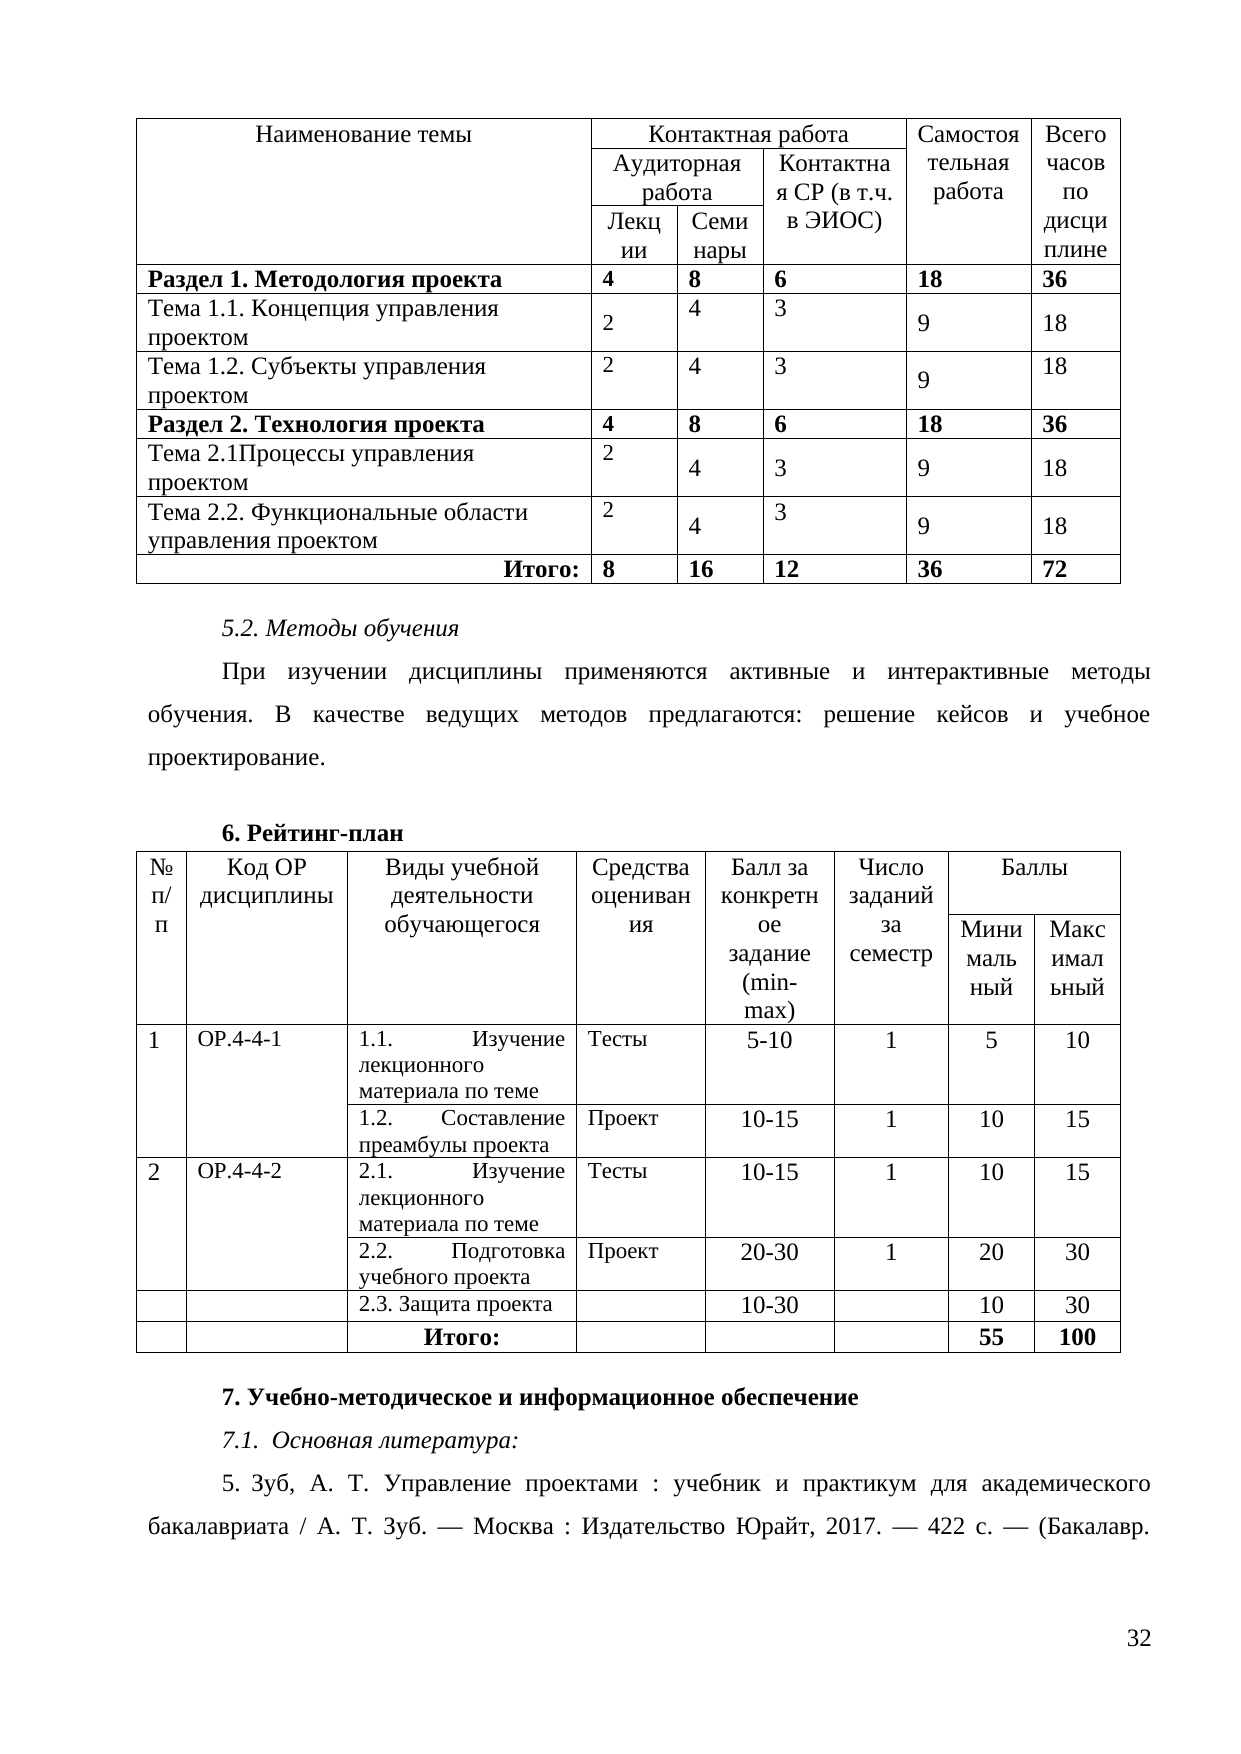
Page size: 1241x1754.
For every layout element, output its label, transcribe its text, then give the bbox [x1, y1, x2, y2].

table_cell Тема 1.1. Концепция управления проектом [137, 294, 591, 351]
table_cell Тема 1.2. Субъекты управления проектом [137, 352, 591, 409]
table_cell 9 [907, 352, 1031, 409]
table_cell 4 [678, 439, 763, 496]
table_cell 4 [678, 294, 763, 351]
table_cell 20 [949, 1238, 1034, 1290]
table_cell Лекции [592, 206, 677, 263]
table_cell 3 [764, 294, 906, 351]
table_cell 15 [1035, 1158, 1120, 1237]
table_cell 4 [592, 265, 677, 293]
table_cell 1 [835, 1105, 948, 1157]
table_cell 10 [1035, 1025, 1120, 1104]
table_cell Минимальный [949, 915, 1034, 1024]
table_cell Тесты [577, 1158, 705, 1237]
table_cell 18 [1032, 352, 1120, 409]
table_cell 10 [949, 1158, 1034, 1237]
table_cell 30 [1035, 1238, 1120, 1290]
table_cell [835, 1322, 948, 1352]
table_header № п/п [137, 852, 186, 1024]
table_header Наименование темы [137, 119, 591, 263]
table_cell 4 [678, 497, 763, 554]
table_cell [137, 1291, 186, 1321]
table_cell 30 [1035, 1291, 1120, 1321]
table_cell 9 [907, 294, 1031, 351]
table_cell 2.1. Изучение лекционного материала по теме [348, 1158, 576, 1237]
table_cell 10-15 [706, 1158, 834, 1237]
table_cell Семинары [678, 206, 763, 263]
table_cell Максимальный [1035, 915, 1120, 1024]
table_cell Итого: [348, 1322, 576, 1352]
table_cell 3 [764, 352, 906, 409]
table_cell 5-10 [706, 1025, 834, 1104]
table_cell 20-30 [706, 1238, 834, 1290]
table_cell 72 [1032, 555, 1120, 583]
table_cell 1 [835, 1238, 948, 1290]
table_cell 10-30 [706, 1291, 834, 1321]
table_header Контактная работа [592, 119, 906, 147]
table_cell 9 [907, 497, 1031, 554]
table_cell 8 [678, 265, 763, 293]
table_header Число заданий за семестр [835, 852, 948, 1024]
table_cell 2 [592, 497, 677, 554]
table_cell 1.1. Изучение лекционного материала по теме [348, 1025, 576, 1104]
table_cell 9 [907, 439, 1031, 496]
text 5.2. Методы обучения [148, 613, 1152, 641]
table_cell 2 [137, 1158, 186, 1290]
table_cell Раздел 1. Методология проекта [137, 265, 591, 293]
table_cell [187, 1291, 347, 1321]
table_header Баллы [949, 852, 1120, 914]
table_cell 3 [764, 439, 906, 496]
table_cell [187, 1322, 347, 1352]
table_cell Тема 2.2. Функциональные области управления проектом [137, 497, 591, 554]
table_cell Тема 2.1Процессы управления проектом [137, 439, 591, 496]
table_cell 8 [678, 410, 763, 438]
table_cell Проект [577, 1105, 705, 1157]
table_cell 100 [1035, 1322, 1120, 1352]
text 7. Учебно-методическое и информационное обеспечение [148, 1382, 1152, 1410]
table_cell 36 [1032, 410, 1120, 438]
table_cell 1 [835, 1025, 948, 1104]
table_cell Тесты [577, 1025, 705, 1104]
table_header Балл за конкретное задание (min-max) [706, 852, 834, 1024]
table_cell 18 [1032, 497, 1120, 554]
text 7.1. Основная литература: [148, 1425, 1152, 1453]
table_cell 18 [1032, 294, 1120, 351]
text При изучении дисциплины применяются активные и интерактивные методы обучения. В качестве ведущих методов предлагаются: решение кейсов и учебное проектирование. [148, 656, 1152, 771]
table_cell 1 [835, 1158, 948, 1237]
text 6. Рейтинг-план [148, 818, 1152, 847]
table_cell 15 [1035, 1105, 1120, 1157]
table_cell 8 [592, 555, 677, 583]
table_header Виды учебной деятельности обучающегося [348, 852, 576, 1024]
table_cell 10-15 [706, 1105, 834, 1157]
table_cell 1.2. Составление преамбулы проекта [348, 1105, 576, 1157]
table_cell Контактная СР (в т.ч. в ЭИОС) [764, 149, 906, 263]
table_header Средства оценивания [577, 852, 705, 1024]
table_cell 10 [949, 1291, 1034, 1321]
table_cell 6 [764, 410, 906, 438]
table_cell ОР.4-4-2 [187, 1158, 347, 1290]
table_cell 2 [592, 294, 677, 351]
table_cell [577, 1322, 705, 1352]
table_cell 10 [949, 1105, 1034, 1157]
table_cell Проект [577, 1238, 705, 1290]
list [148, 1468, 1152, 1540]
table_cell 2 [592, 352, 677, 409]
table_cell 1 [137, 1025, 186, 1157]
table_cell 12 [764, 555, 906, 583]
table_cell 16 [678, 555, 763, 583]
table_cell 6 [764, 265, 906, 293]
table_cell ОР.4-4-1 [187, 1025, 347, 1157]
table_cell 18 [1032, 439, 1120, 496]
table_cell 2 [592, 439, 677, 496]
table_cell 36 [1032, 265, 1120, 293]
table_cell 4 [592, 410, 677, 438]
table_header Всего часов по дисциплине [1032, 119, 1120, 263]
table_cell 3 [764, 497, 906, 554]
table_cell [577, 1291, 705, 1321]
table_cell 2.2. Подготовка учебного проекта [348, 1238, 576, 1290]
table_header Код ОР дисциплины [187, 852, 347, 1024]
table_cell 2.3. Защита проекта [348, 1291, 576, 1321]
table_cell Аудиторная работа [592, 149, 763, 205]
table_cell Раздел 2. Технология проекта [137, 410, 591, 438]
table_cell [835, 1291, 948, 1321]
table_cell 55 [949, 1322, 1034, 1352]
table_cell [706, 1322, 834, 1352]
table_header Самостоятельная работа [907, 119, 1031, 263]
table_cell [137, 1322, 186, 1352]
table_cell 18 [907, 410, 1031, 438]
table_cell 18 [907, 265, 1031, 293]
table_cell Итого: [137, 555, 591, 583]
table_cell 5 [949, 1025, 1034, 1104]
table_cell 36 [907, 555, 1031, 583]
table_cell 4 [678, 352, 763, 409]
